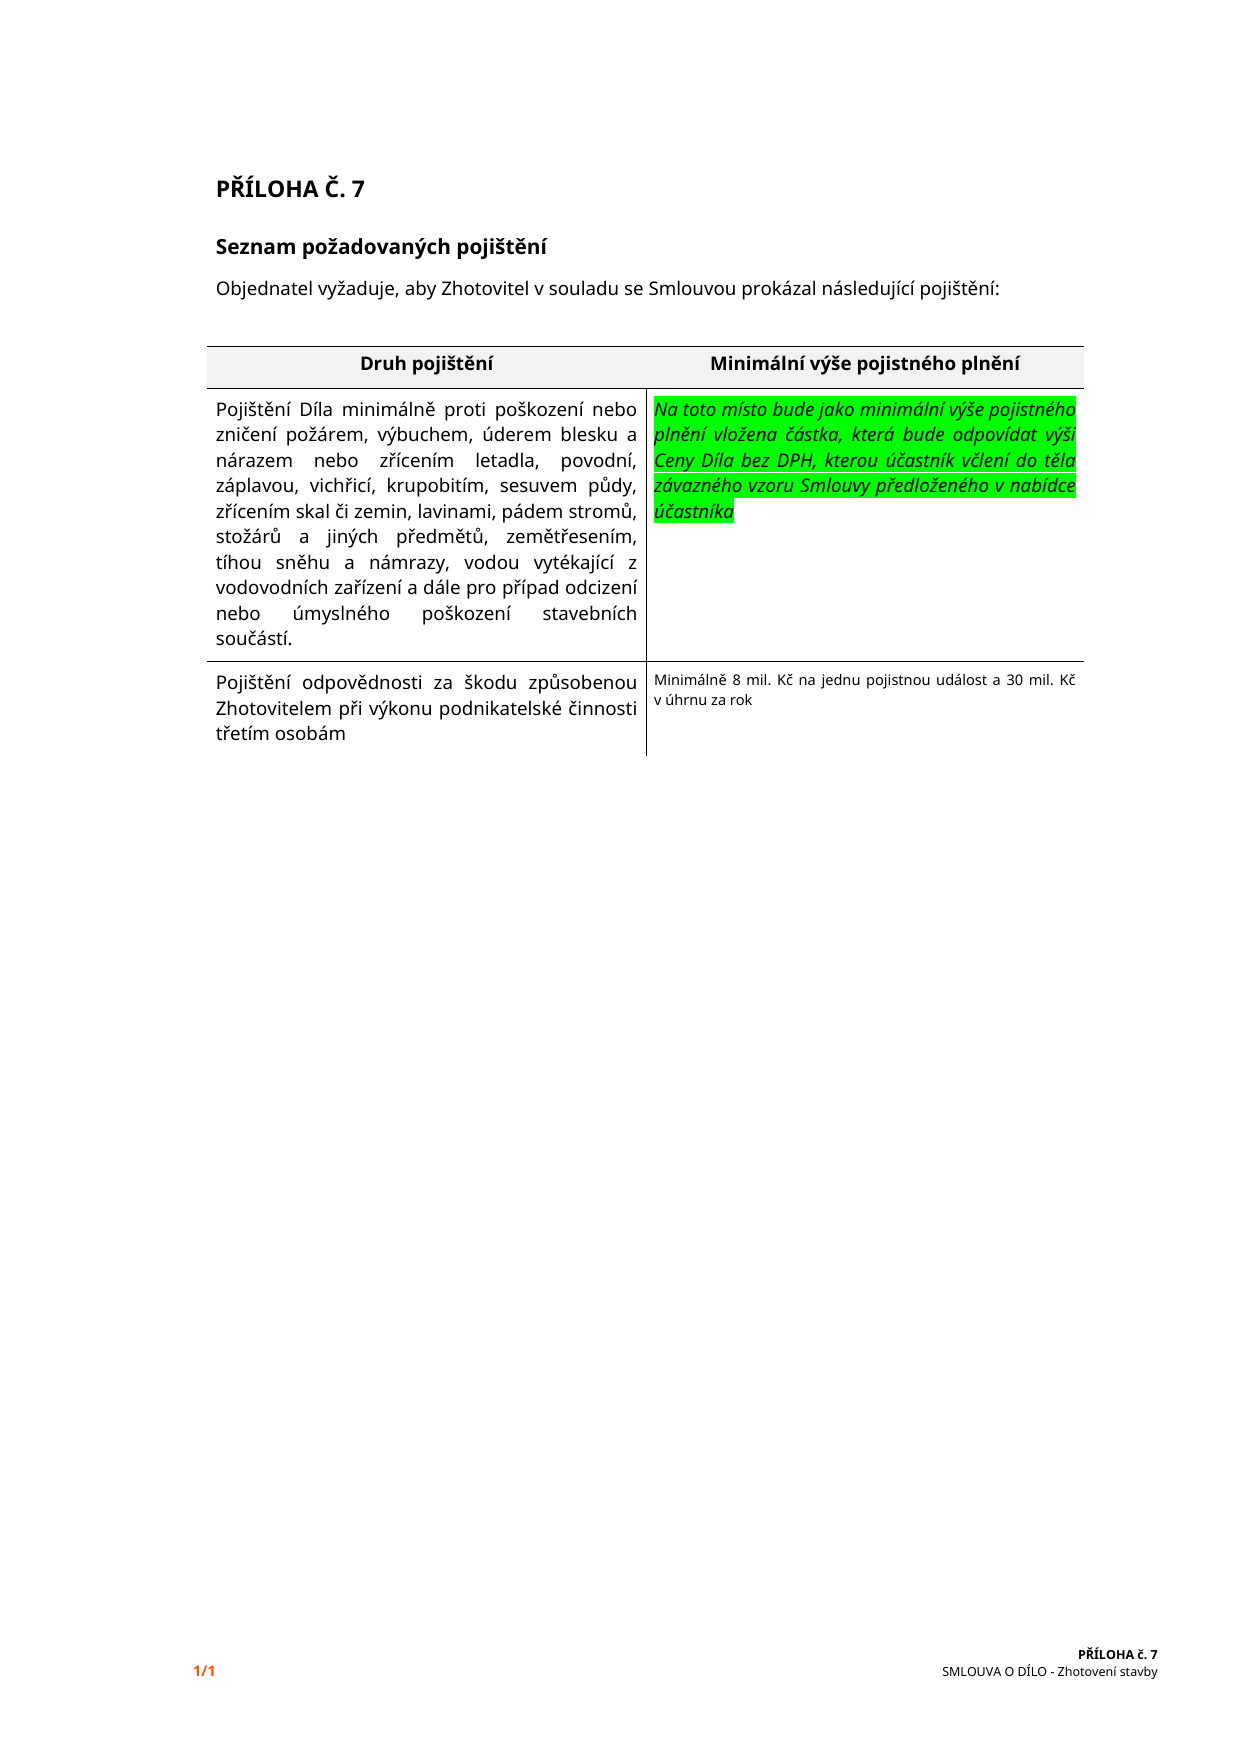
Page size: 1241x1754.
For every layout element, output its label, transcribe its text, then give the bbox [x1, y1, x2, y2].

text Objednatel vyžaduje, aby Zhotovitel v souladu se Smlouvou prokázal následující pojištění: [216, 276, 1093, 301]
table_cell Pojištění odpovědnosti za škodu způsobenou Zhotovitelem při výkonu podnikatelské činnosti třetím osobám [207, 662, 646, 756]
table_header Minimální výše pojistného plnění [646, 347, 1084, 388]
table_header Druh pojištění [207, 347, 646, 388]
table_cell Pojištění Díla minimálně proti poškození nebo zničení požárem, výbuchem, úderem blesku a nárazem nebo zřícením letadla, povodní, záplavou, vichřicí, krupobitím, sesuvem půdy, zřícením skal či zemin, lavinami, pádem stromů, stožárů a jiných předmětů, zemětřesením, tíhou sněhu a námrazy, vodou vytékající z vodovodních zařízení a dále pro případ odcizení nebo úmyslného poškození stavebních součástí. [207, 389, 646, 661]
text Seznam požadovaných pojištění [216, 232, 1093, 260]
text Příloha č. 7 [216, 172, 1093, 204]
table_cell Minimálně 8 mil. Kč na jednu pojistnou událost a 30 mil. Kč v úhrnu za rok [647, 662, 1084, 756]
table_cell Na toto místo bude jako minimální výše pojistného plnění vložena částka, která bude odpovídat výši Ceny Díla bez DPH, kterou účastník včlení do těla závazného vzoru Smlouvy předloženého v nabídce účastníka [647, 389, 1084, 661]
